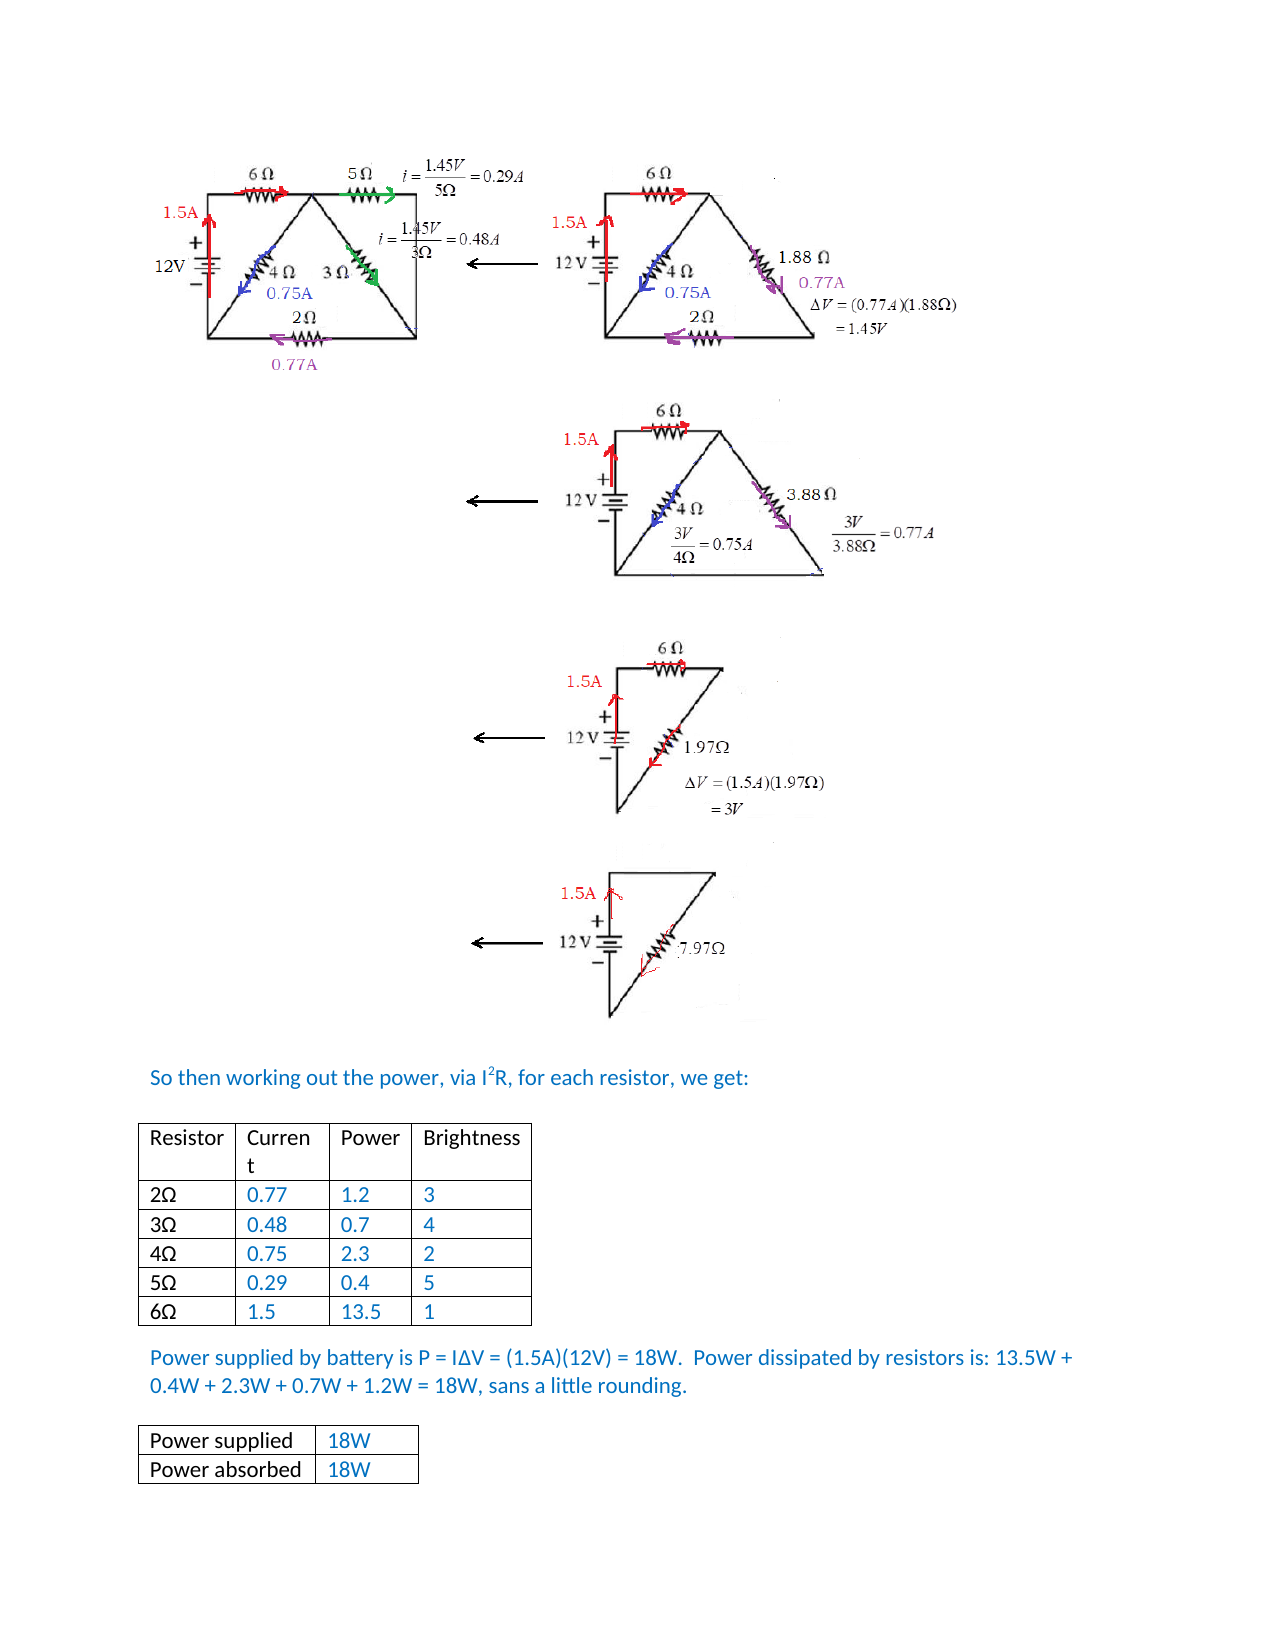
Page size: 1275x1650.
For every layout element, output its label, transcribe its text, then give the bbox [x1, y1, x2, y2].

table_cell 1.5 [236, 1297, 329, 1325]
text So then working out the power, via I2R, for each resistor, we get: [150, 1063, 1125, 1091]
table_cell 0.77 [236, 1181, 329, 1209]
text Power supplied by battery is P = IΔV = (1.5A)(12V) = 18W. Power dissipated by resistors is: 13.5W + 0.4W + 2.3W + 0.7W + 1.2W = 18W, sans a little rounding. [150, 1343, 1125, 1399]
table_cell 5 [412, 1268, 531, 1296]
table_cell 18W [316, 1455, 418, 1483]
table_cell 5Ω [139, 1268, 235, 1296]
table_header Power [330, 1124, 411, 1179]
table_header 18W [316, 1426, 418, 1454]
table_cell 3 [412, 1181, 531, 1209]
table_header Resistor [139, 1124, 235, 1179]
table_header Brightness [412, 1124, 531, 1179]
table_header Power supplied [139, 1426, 315, 1454]
table_header Current [236, 1124, 329, 1179]
table_cell 13.5 [330, 1297, 411, 1325]
table_cell 2Ω [139, 1181, 235, 1209]
table_cell Power absorbed [139, 1455, 315, 1483]
table_cell 0.7 [330, 1210, 411, 1238]
table_cell 0.29 [236, 1268, 329, 1296]
table_cell 0.75 [236, 1239, 329, 1267]
table_cell 2.3 [330, 1239, 411, 1267]
table_cell 6Ω [139, 1297, 235, 1325]
table_cell 0.48 [236, 1210, 329, 1238]
table_cell 4Ω [139, 1239, 235, 1267]
table_cell 4 [412, 1210, 531, 1238]
picture [150, 150, 986, 1035]
table_cell 0.4 [330, 1268, 411, 1296]
table_cell 1.2 [330, 1181, 411, 1209]
table_cell 3Ω [139, 1210, 235, 1238]
table_cell 2 [412, 1239, 531, 1267]
table_cell 1 [412, 1297, 531, 1325]
